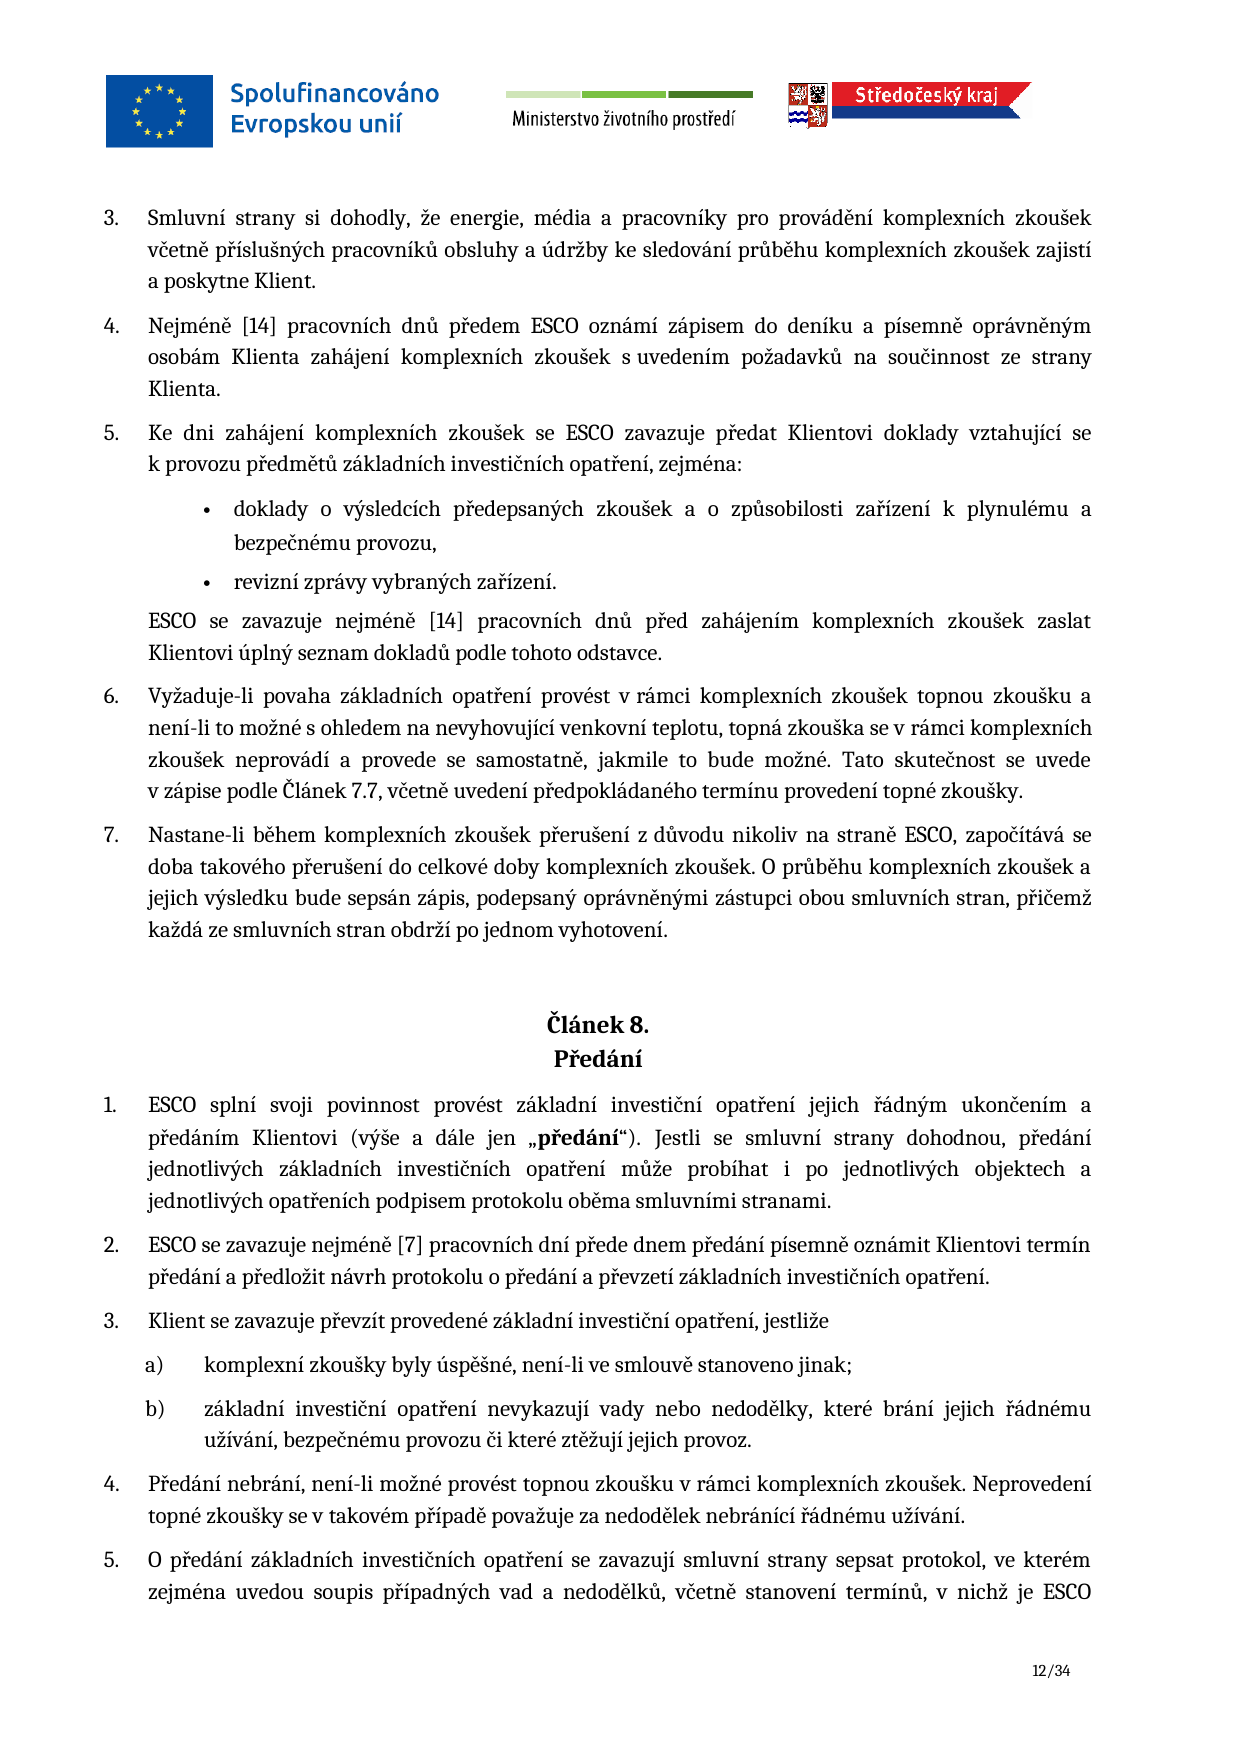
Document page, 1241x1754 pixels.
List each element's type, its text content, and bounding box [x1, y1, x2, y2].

subtitle Předání nebrání, není-li možné provést topnou zkoušku v rámci komplexních zkoušek. Neprovedení topné zkoušky se v takovém případě považuje za nedodělek nebránící řádnému užívání. [103, 1471, 1092, 1529]
subtitle ESCO se zavazuje nejméně [7] pracovních dní přede dnem předání písemně oznámit Klientovi termín předání a předložit návrh protokolu o předání a převzetí základních investičních opatření. [103, 1232, 1092, 1290]
subtitle Nastane-li během komplexních zkoušek přerušení z důvodu nikoliv na straně ESCO, započítává se doba takového přerušení do celkové doby komplexních zkoušek. O průběhu komplexních zkoušek a jejich výsledku bude sepsán zápis, podepsaný oprávněnými zástupci obou smluvních stran, přičemž každá ze smluvních stran obdrží po jednom vyhotovení. [103, 822, 1092, 943]
picture [103, 73, 1048, 148]
subtitle základní investiční opatření nevykazují vady nebo nedodělky, které brání jejich řádnému užívání, bezpečnému provozu či které ztěžují jejich provoz. [145, 1396, 1092, 1453]
subtitle Nejméně [14] pracovních dnů předem ESCO oznámí zápisem do deníku a písemně oprávněným osobám Klienta zahájení komplexních zkoušek s uvedením požadavků na součinnost ze strany Klienta. [103, 312, 1092, 402]
text doklady o výsledcích předepsaných zkoušek a o způsobilosti zařízení k plynulému a bezpečnému provozu, [204, 489, 1092, 556]
text revizní zprávy vybraných zařízení. [204, 562, 1092, 595]
subtitle Klient se zavazuje převzít provedené základní investiční opatření, jestliže [103, 1307, 1092, 1334]
subtitle Vyžaduje-li povaha základních opatření provést v rámci komplexních zkoušek topnou zkoušku a není-li to možné s ohledem na nevyhovující venkovní teplotu, topná zkouška se v rámci komplexních zkoušek neprovádí a provede se samostatně, jakmile to bude možné. Tato skutečnost se uvede v zápise podle Článek 7.7, včetně uvedení předpokládaného termínu provedení topné zkoušky. [103, 683, 1092, 804]
subtitle ESCO splní svoji povinnost provést základní investiční opatření jejich řádným ukončením a předáním Klientovi (výše a dále jen „předání“). Jestli se smluvní strany dohodnou, předání jednotlivých základních investičních opatření může probíhat i po jednotlivých objektech a jednotlivých opatřeních podpisem protokolu oběma smluvními stranami. [103, 1092, 1092, 1214]
subtitle Smluvní strany si dohodly, že energie, média a pracovníky pro provádění komplexních zkoušek včetně příslušných pracovníků obsluhy a údržby ke sledování průběhu komplexních zkoušek zajistí a poskytne Klient. [103, 205, 1092, 295]
subtitle Předání [103, 1011, 1092, 1074]
text ESCO se zavazuje nejméně [14] pracovních dnů před zahájením komplexních zkoušek zaslat Klientovi úplný seznam dokladů podle tohoto odstavce. [148, 608, 1092, 666]
subtitle komplexní zkoušky byly úspěšné, není-li ve smlouvě stanoveno jinak; [145, 1352, 1092, 1378]
subtitle Ke dni zahájení komplexních zkoušek se ESCO zavazuje předat Klientovi doklady vztahující se k provozu předmětů základních investičních opatření, zejména: [103, 419, 1092, 477]
